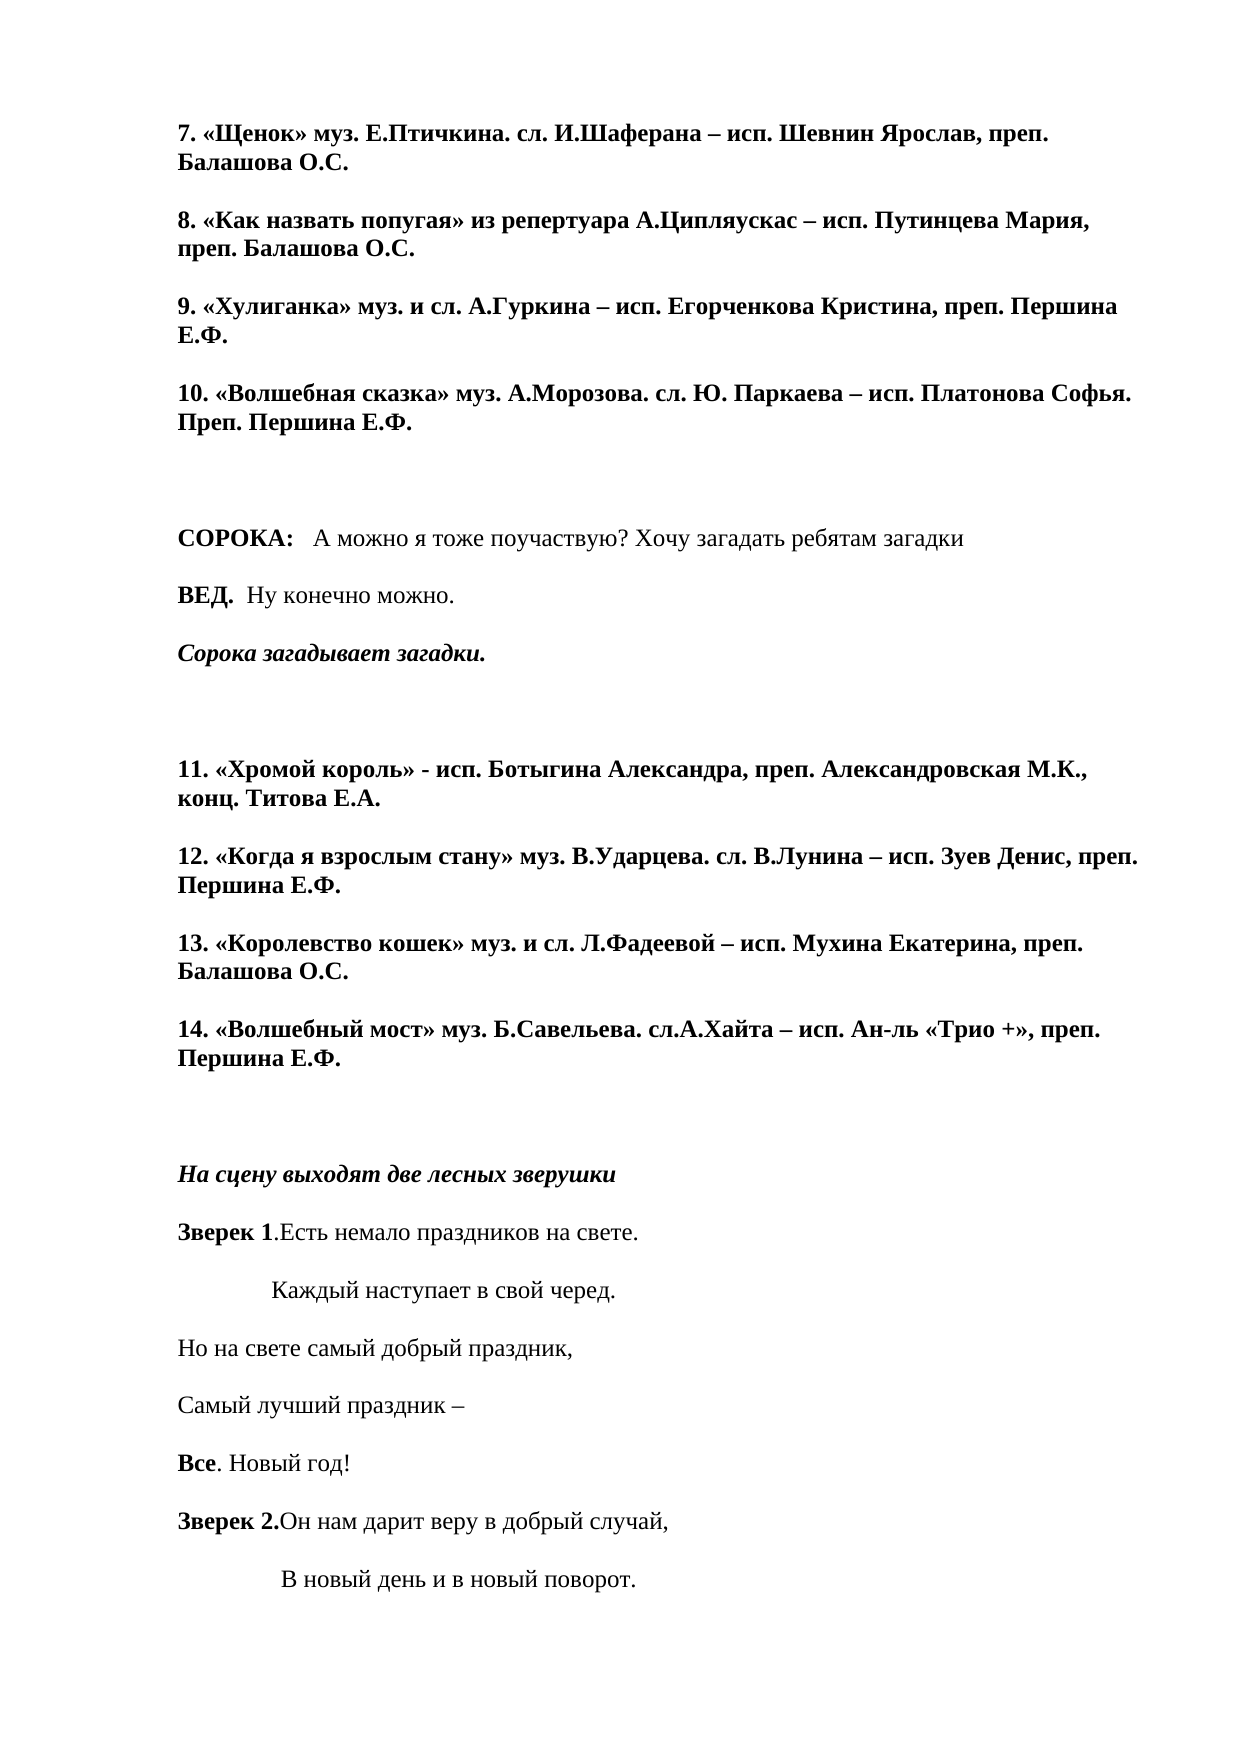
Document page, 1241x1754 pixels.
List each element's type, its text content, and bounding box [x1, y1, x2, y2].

text 12. «Когда я взрослым стану» муз. В.Ударцева. сл. В.Лунина – исп. Зуев Денис, преп. Першина Е.Ф. [177, 841, 1152, 898]
text 8. «Как назвать попугая» из репертуара А.Ципляускас – исп. Путинцева Мария, преп. Балашова О.С. [177, 205, 1152, 262]
text 14. «Волшебный мост» муз. Б.Савельева. сл.А.Хайта – исп. Ан-ль «Трио +», преп. Першина Е.Ф. [177, 1014, 1152, 1072]
text Каждый наступает в свой черед. [177, 1275, 1152, 1303]
text Самый лучший праздник – [177, 1391, 1152, 1419]
text Но на свете самый добрый праздник, [177, 1333, 1152, 1361]
text Все. Новый год! [177, 1448, 1152, 1477]
text СОРОКА: А можно я тоже поучаствую? Хочу загадать ребятам загадки [177, 523, 1152, 551]
text 7. «Щенок» муз. Е.Птичкина. сл. И.Шаферана – исп. Шевнин Ярослав, преп. Балашова О.С. [177, 118, 1152, 176]
text 11. «Хромой король» - исп. Ботыгина Александра, преп. Александровская М.К., конц. Титова Е.А. [177, 754, 1152, 812]
text 9. «Хулиганка» муз. и сл. А.Гуркина – исп. Егорченкова Кристина, преп. Першина Е.Ф. [177, 291, 1152, 349]
text На сцену выходят две лесных зверушки [177, 1159, 1152, 1188]
text Сорока загадывает загадки. [177, 638, 1152, 667]
text Зверек 1.Есть немало праздников на свете. [177, 1217, 1152, 1246]
text ВЕД. Ну конечно можно. [177, 581, 1152, 609]
text 13. «Королевство кошек» муз. и сл. Л.Фадеевой – исп. Мухина Екатерина, преп. Балашова О.С. [177, 928, 1152, 985]
text В новый день и в новый поворот. [281, 1564, 1152, 1593]
text 10. «Волшебная сказка» муз. А.Морозова. сл. Ю. Паркаева – исп. Платонова Софья. Преп. Першина Е.Ф. [177, 378, 1152, 436]
text Зверек 2.Он нам дарит веру в добрый случай, [177, 1506, 1152, 1535]
